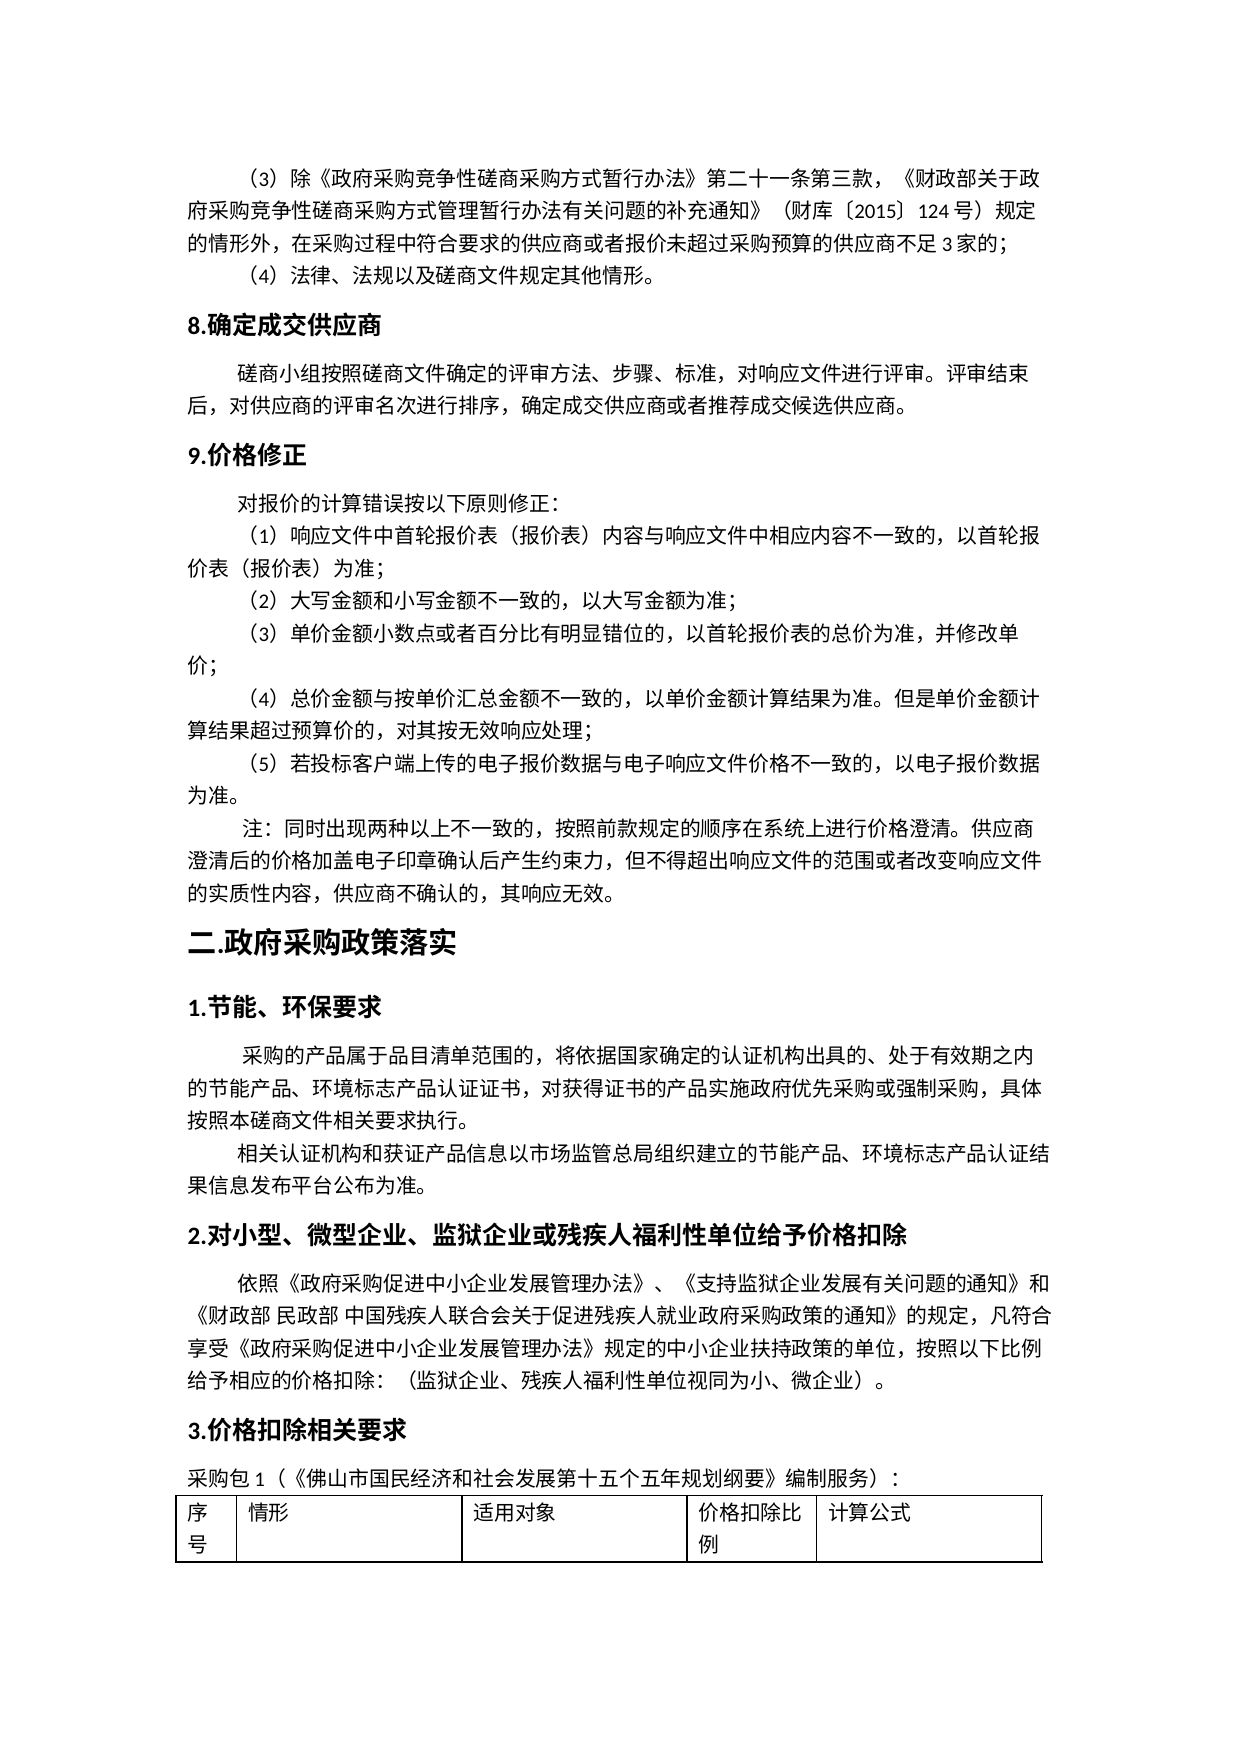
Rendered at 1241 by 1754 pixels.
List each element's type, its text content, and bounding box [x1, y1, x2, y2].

text （3）除《政府采购竞争性磋商采购方式暂行办法》第二十一条第三款，《财政部关于政府采购竞争性磋商采购方式管理暂行办法有关问题的补充通知》（财库〔2015〕124号）规定的情形外，在采购过程中符合要求的供应商或者报价未超过采购预算的供应商不足3家的； [187, 162, 1053, 259]
text 对报价的计算错误按以下原则修正： [187, 487, 1053, 519]
text 3.价格扣除相关要求 [187, 1397, 1053, 1462]
text 1.节能、环保要求 [187, 974, 1053, 1039]
text （3）单价金额小数点或者百分比有明显错位的，以首轮报价表的总价为准，并修改单价； [187, 617, 1053, 682]
text （2）大写金额和小写金额不一致的，以大写金额为准； [187, 584, 1053, 617]
text 8.确定成交供应商 [187, 292, 1053, 357]
text （4）法律、法规以及磋商文件规定其他情形。 [187, 259, 1053, 292]
text （1）响应文件中首轮报价表（报价表）内容与响应文件中相应内容不一致的，以首轮报价表（报价表）为准； [187, 519, 1053, 584]
text 注：同时出现两种以上不一致的，按照前款规定的顺序在系统上进行价格澄清。供应商澄清后的价格加盖电子印章确认后产生约束力，但不得超出响应文件的范围或者改变响应文件的实质性内容，供应商不确认的，其响应无效。 [187, 812, 1053, 909]
table_header 价格扣除比例 [688, 1496, 816, 1561]
text 依照《政府采购促进中小企业发展管理办法》、《支持监狱企业发展有关问题的通知》和《财政部 民政部 中国残疾人联合会关于促进残疾人就业政府采购政策的通知》的规定，凡符合享受《政府采购促进中小企业发展管理办法》规定的中小企业扶持政策的单位，按照以下比例给予相应的价格扣除：（监狱企业、残疾人福利性单位视同为小、微企业）。 [187, 1267, 1053, 1397]
text 相关认证机构和获证产品信息以市场监管总局组织建立的节能产品、环境标志产品认证结果信息发布平台公布为准。 [187, 1137, 1053, 1202]
text （5）若投标客户端上传的电子报价数据与电子响应文件价格不一致的，以电子报价数据为准。 [187, 747, 1053, 812]
text 采购的产品属于品目清单范围的，将依据国家确定的认证机构出具的、处于有效期之内的节能产品、环境标志产品认证证书，对获得证书的产品实施政府优先采购或强制采购，具体按照本磋商文件相关要求执行。 [187, 1039, 1053, 1137]
text 采购包1（《佛山市国民经济和社会发展第十五个五年规划纲要》编制服务）： [187, 1462, 1053, 1494]
table_header 计算公式 [817, 1496, 1041, 1561]
table_header 序号 [177, 1496, 236, 1561]
text 磋商小组按照磋商文件确定的评审方法、步骤、标准，对响应文件进行评审。评审结束后，对供应商的评审名次进行排序，确定成交供应商或者推荐成交候选供应商。 [187, 357, 1053, 422]
text （4）总价金额与按单价汇总金额不一致的，以单价金额计算结果为准。但是单价金额计算结果超过预算价的，对其按无效响应处理； [187, 682, 1053, 747]
text 2.对小型、微型企业、监狱企业或残疾人福利性单位给予价格扣除 [187, 1202, 1053, 1267]
table_header 情形 [237, 1496, 461, 1561]
table_header 适用对象 [463, 1496, 686, 1561]
text 9.价格修正 [187, 422, 1053, 487]
text 二.政府采购政策落实 [187, 909, 1053, 974]
